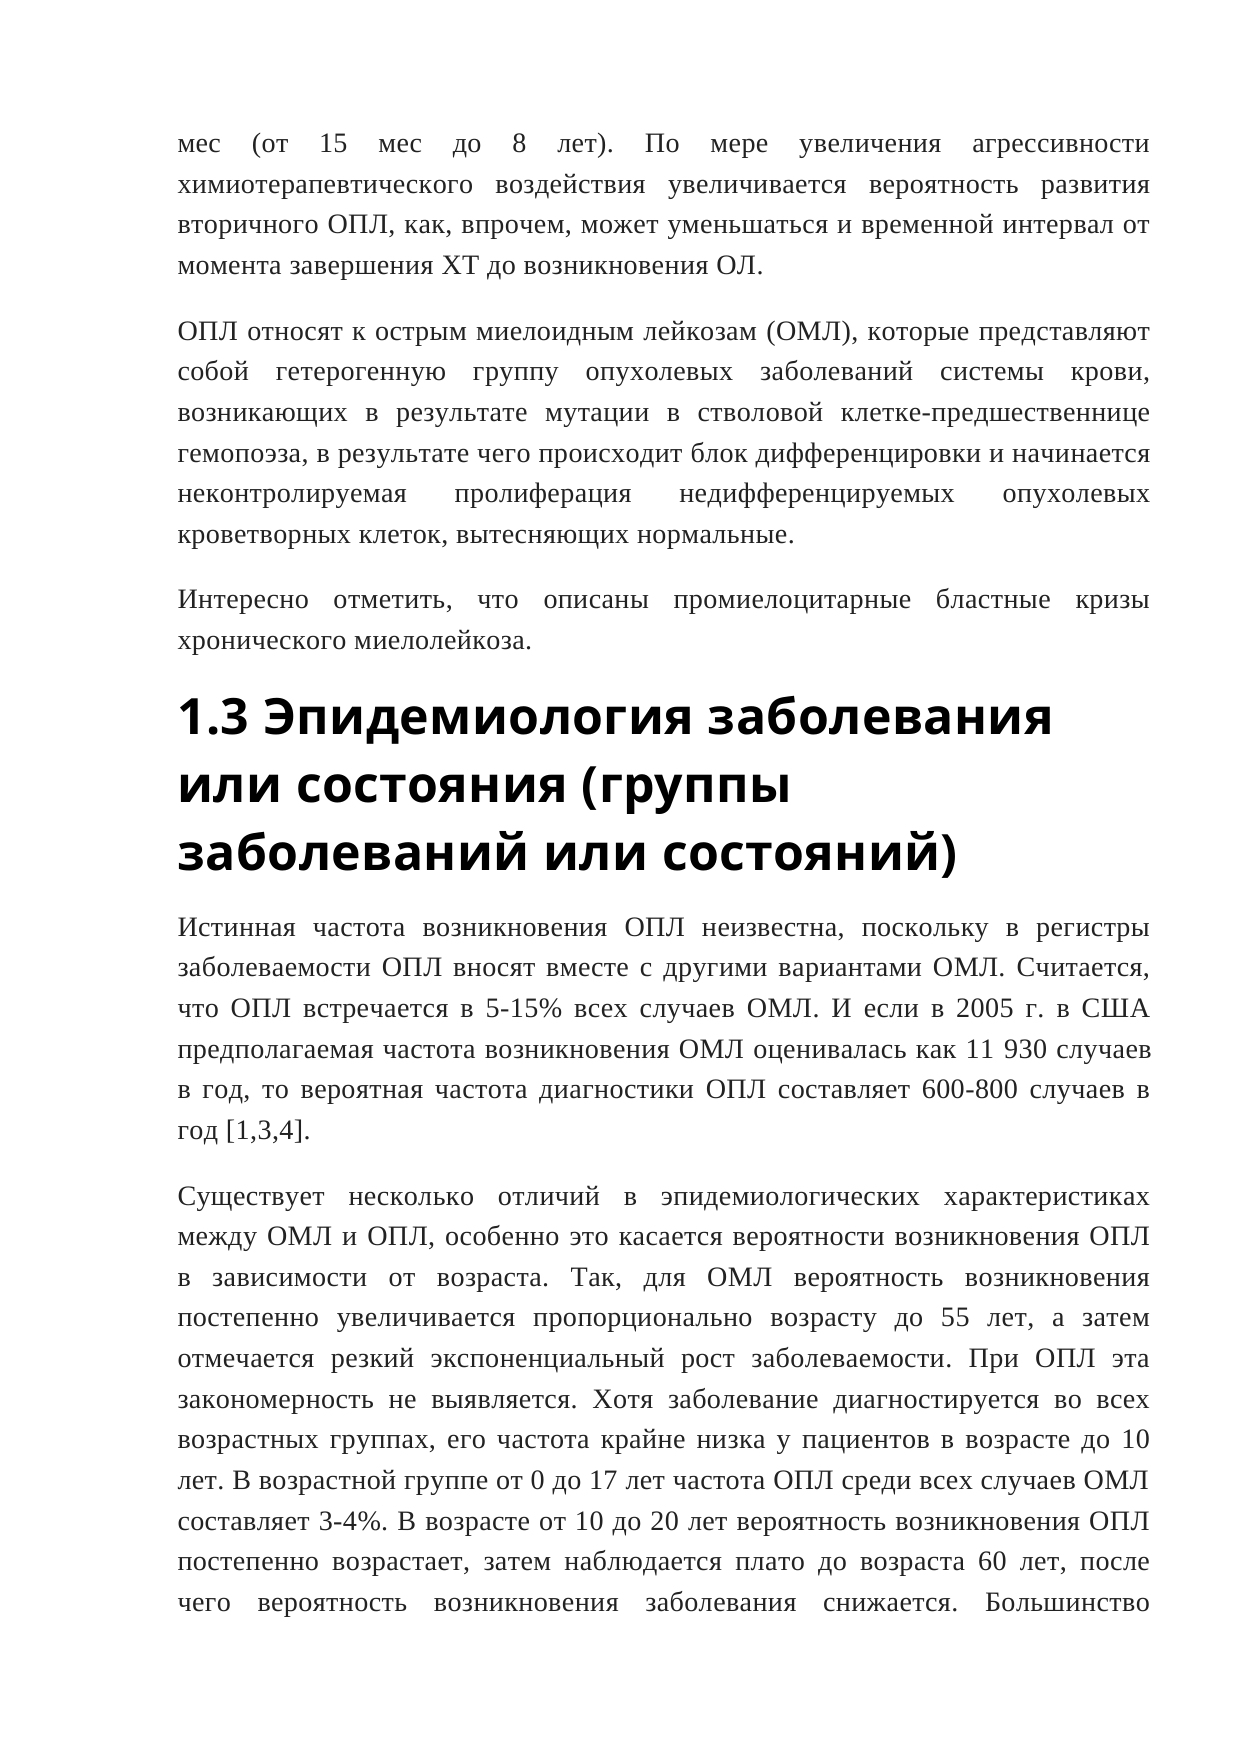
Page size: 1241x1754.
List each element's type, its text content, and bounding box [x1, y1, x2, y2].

text 1.3 Эпидемиология заболевания или состояния (группы заболеваний или состояний) [177, 681, 1152, 885]
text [177, 118, 1152, 281]
text Интересно отметить, что описаны промиелоцитарные бластные кризы хронического миелолейкоза. [177, 574, 1152, 656]
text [177, 1170, 1152, 1617]
text ОПЛ относят к острым миелоидным лейкозам (ОМЛ), которые представляют собой гетерогенную группу опухолевых заболеваний системы крови, возникающих в результате мутации в стволовой клетке-предшественнице гемопоэза, в результате чего происходит блок дифференцировки и начинается неконтролируемая пролиферация недифференцируемых опухолевых кроветворных клеток, вытесняющих нормальные. [177, 306, 1152, 549]
text Истинная частота возникновения ОПЛ неизвестна, поскольку в регистры заболеваемости ОПЛ вносят вместе с другими вариантами ОМЛ. Считается, что ОПЛ встречается в 5-15% всех случаев ОМЛ. И если в 2005 г. в США предполагаемая частота возникновения ОМЛ оценивалась как 11 930 случаев в год, то вероятная частота диагностики ОПЛ составляет 600-800 случаев в год [1,3,4]. [177, 902, 1152, 1145]
